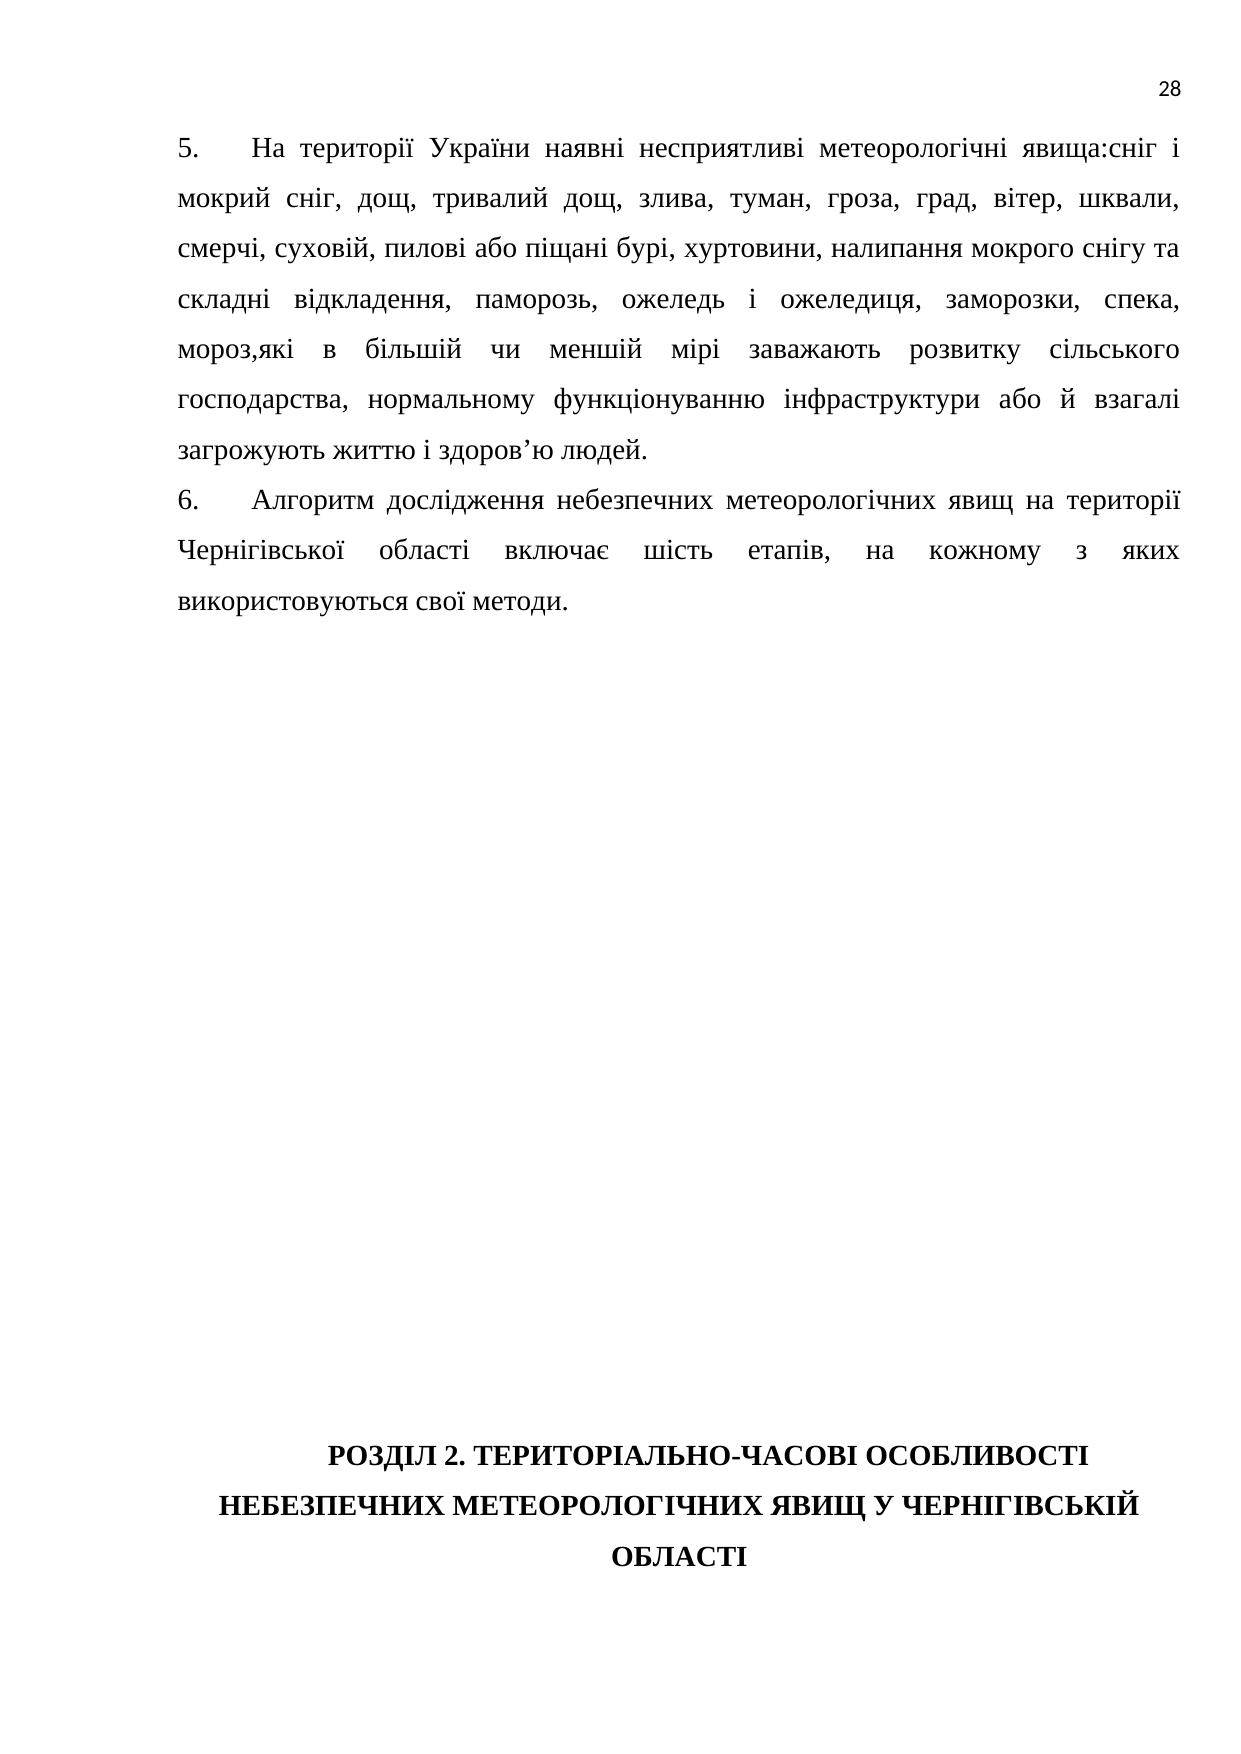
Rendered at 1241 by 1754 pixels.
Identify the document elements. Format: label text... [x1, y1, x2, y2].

list Алгоритм дослідження небезпечних метеорологічних явищ на території Чернігівської області включає шість етапів, на кожному з яких використовуються свої методи. [177, 482, 1181, 616]
list На території України наявні несприятливі метеорологічні явища:сніг і мокрий сніг, дощ, тривалий дощ, злива, туман, гроза, град, вітер, шквали, смерчі, суховій, пилові або піщані бурі, хуртовини, налипання мокрого снігу та складні відкладення, паморозь, ожеледь і ожеледиця, заморозки, спека, мороз,які в більшій чи меншій мірі заважають розвитку сільського господарства, нормальному функціонуванню інфраструктури або й взагалі загрожують життю і здоров’ю людей. [177, 130, 1181, 465]
text РОЗДІЛ 2. ТЕРИТОРІАЛЬНО-ЧАСОВІ ОСОБЛИВОСТІ НЕБЕЗПЕЧНИХ МЕТЕОРОЛОГІЧНИХ ЯВИЩ У ЧЕРНІГІВСЬКІЙ ОБЛАСТІ [177, 1438, 1181, 1572]
